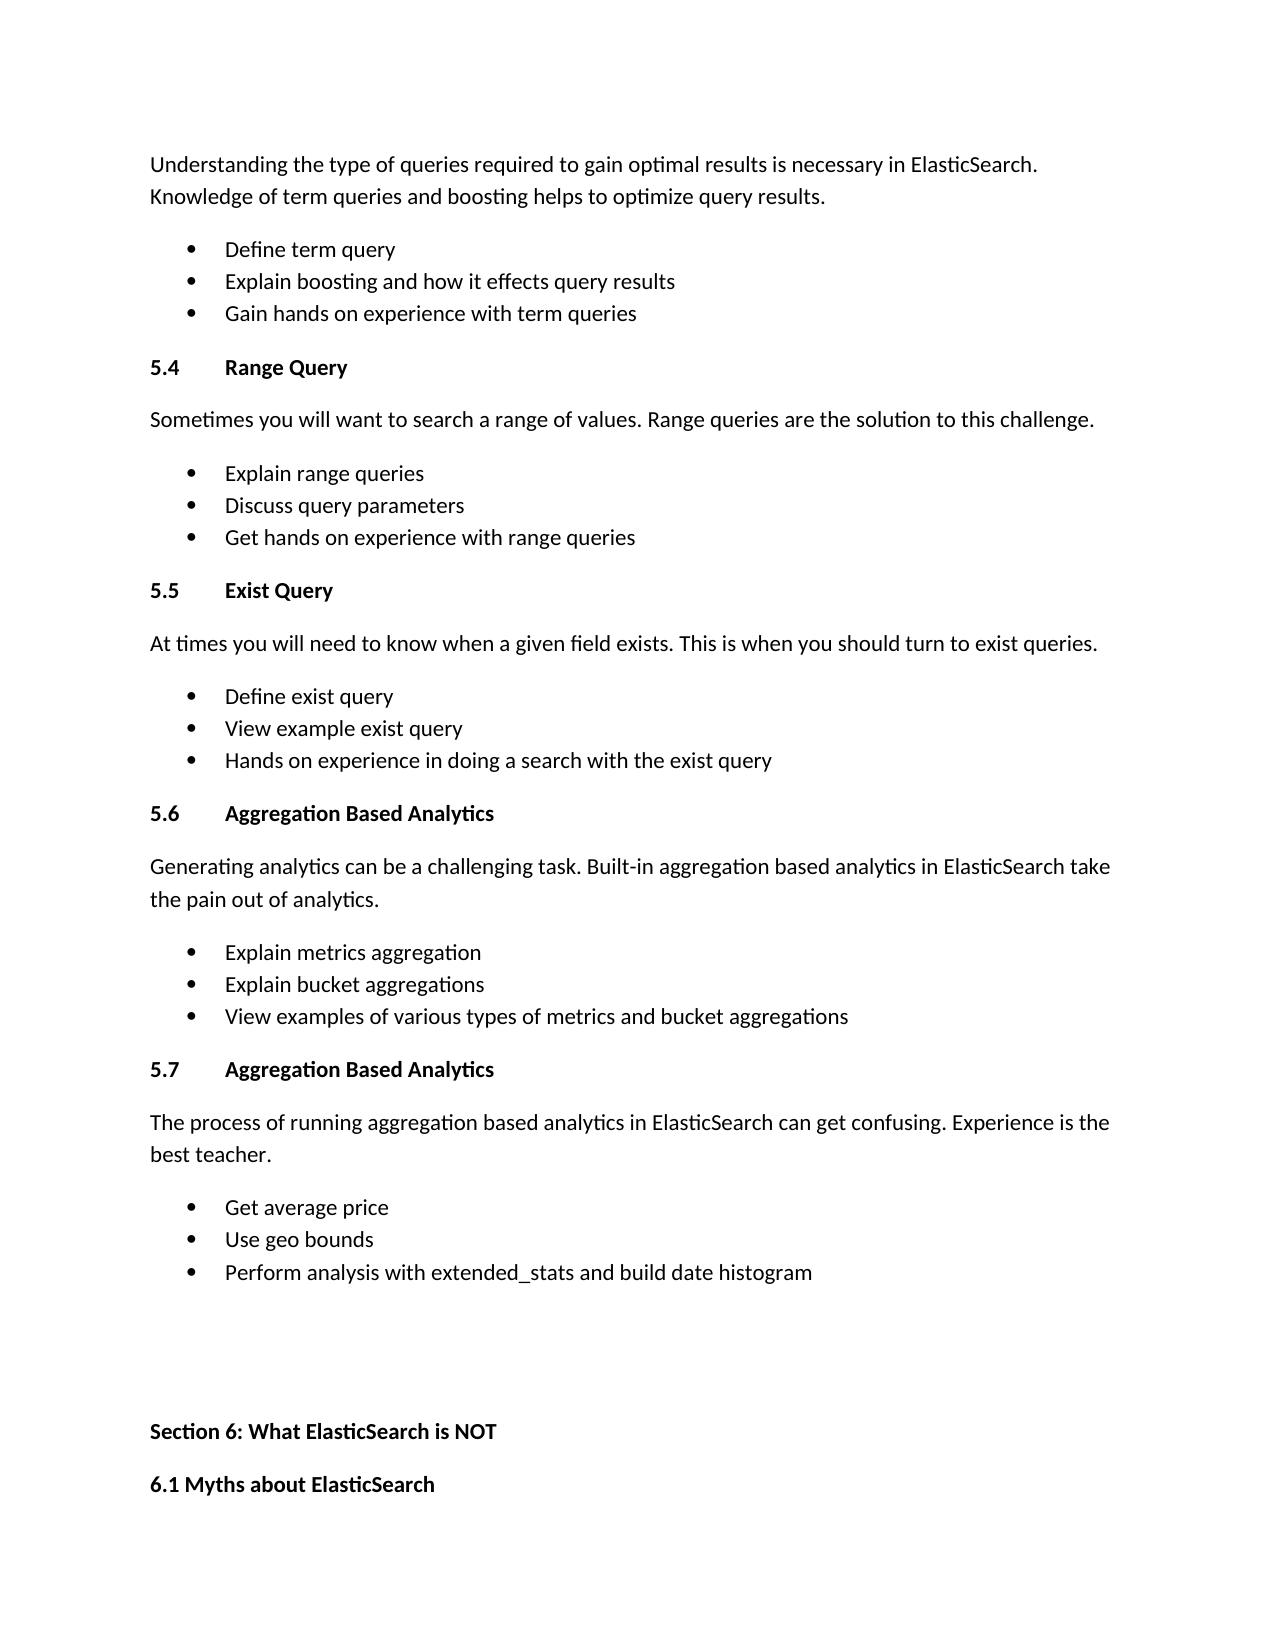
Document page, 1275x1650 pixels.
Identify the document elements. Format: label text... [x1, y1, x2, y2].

text 5.5 Exist Query [150, 576, 1125, 604]
text 5.4 Range Query [150, 353, 1125, 381]
list View example exist query [187, 714, 1125, 742]
list Get hands on experience with range queries [187, 523, 1125, 551]
text Section 6: What ElasticSearch is NOT [150, 1417, 1125, 1445]
list Explain bucket aggregations [187, 970, 1125, 998]
text Sometimes you will want to search a range of values. Range queries are the solution to this challenge. [150, 406, 1125, 434]
text At times you will need to know when a given field exists. This is when you should turn to exist queries. [150, 629, 1125, 657]
text The process of running aggregation based analytics in ElasticSearch can get confusing. Experience is the best teacher. [150, 1108, 1125, 1168]
list Perform analysis with extended_stats and build date histogram [187, 1258, 1125, 1286]
text Generating analytics can be a challenging task. Built-in aggregation based analytics in ElasticSearch take the pain out of analytics. [150, 852, 1125, 913]
list Define exist query [187, 682, 1125, 710]
list Discuss query parameters [187, 491, 1125, 519]
list Hands on experience in doing a search with the exist query [187, 746, 1125, 774]
text 6.1 Myths about ElasticSearch [150, 1470, 1125, 1498]
list Gain hands on experience with term queries [187, 299, 1125, 328]
text 5.6 Aggregation Based Analytics [150, 799, 1125, 827]
text 5.7 Aggregation Based Analytics [150, 1055, 1125, 1083]
list Define term query [187, 235, 1125, 263]
list View examples of various types of metrics and bucket aggregations [187, 1002, 1125, 1030]
list Use geo bounds [187, 1226, 1125, 1253]
list Explain range queries [187, 459, 1125, 487]
text Understanding the type of queries required to gain optimal results is necessary in ElasticSearch. Knowledge of term queries and boosting helps to optimize query results. [150, 150, 1125, 210]
list Explain boosting and how it effects query results [187, 267, 1125, 295]
list Explain metrics aggregation [187, 938, 1125, 966]
list Get average price [187, 1193, 1125, 1221]
